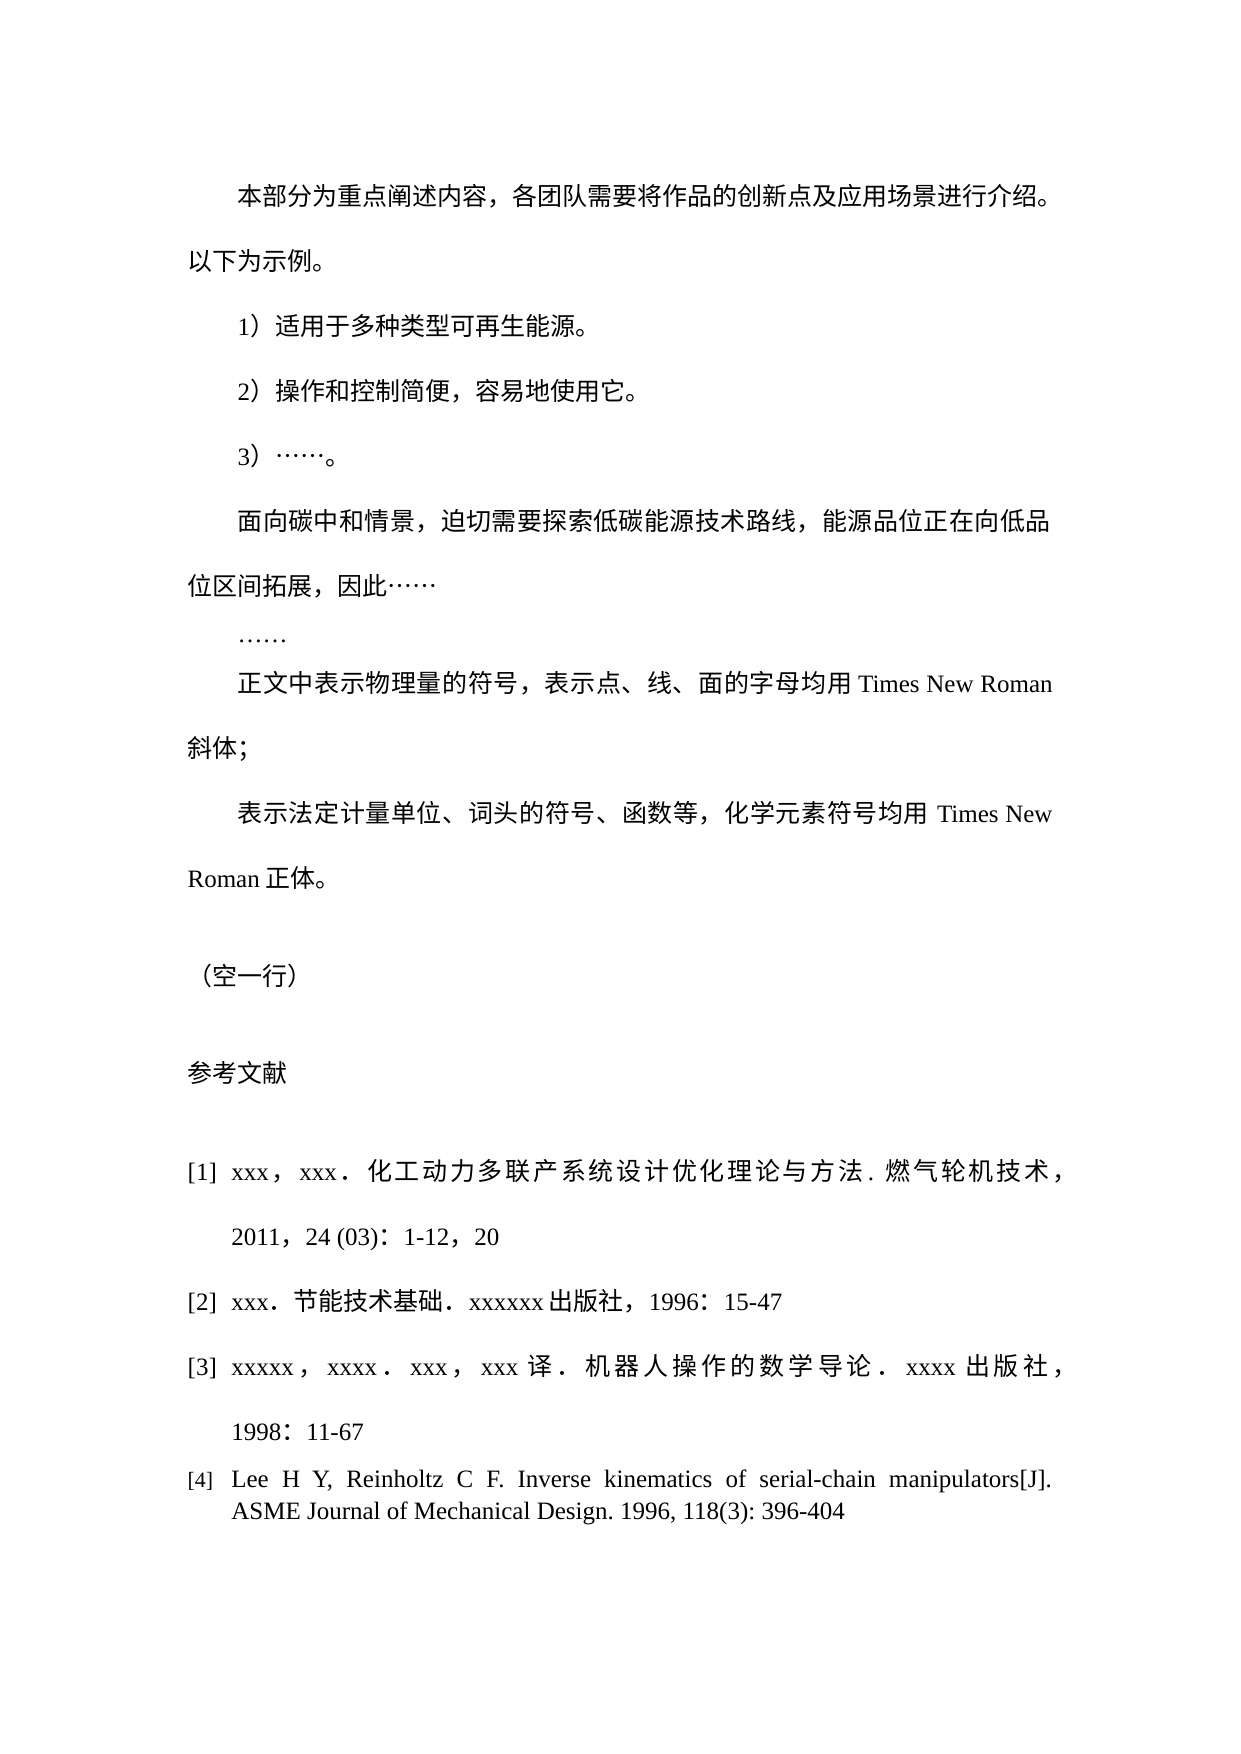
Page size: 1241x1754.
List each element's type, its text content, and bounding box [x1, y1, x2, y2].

list xxx．节能技术基础．xxxxxx出版社，1996：15-47 [187, 1267, 1053, 1332]
list Lee H Y, Reinholtz C F. Inverse kinematics of serial-chain manipulators[J]. ASME Journal of Mechanical Design. 1996, 118(3): 396-404 [187, 1462, 1053, 1527]
list xxxxx，xxxx．xxx，xxx译．机器人操作的数学导论．xxxx出版社，1998：11-67 [187, 1332, 1053, 1462]
text …… [187, 617, 1053, 649]
text （空一行） [187, 942, 1053, 1007]
text 2）操作和控制简便，容易地使用它。 [187, 357, 1053, 422]
text 表示法定计量单位、词头的符号、函数等，化学元素符号均用Times New Roman正体。 [187, 779, 1053, 909]
text 面向碳中和情景，迫切需要探索低碳能源技术路线，能源品位正在向低品位区间拓展，因此…… [187, 487, 1053, 617]
text 正文中表示物理量的符号，表示点、线、面的字母均用Times New Roman斜体； [187, 649, 1053, 779]
text 3）……。 [187, 422, 1053, 487]
list xxx，xxx．化工动力多联产系统设计优化理论与方法. 燃气轮机技术，2011，24 (03)：1-12，20 [187, 1137, 1053, 1267]
text 参考文献 [187, 1039, 1053, 1104]
text 1）适用于多种类型可再生能源。 [187, 292, 1053, 357]
text 本部分为重点阐述内容，各团队需要将作品的创新点及应用场景进行介绍。以下为示例。 [187, 162, 1053, 292]
